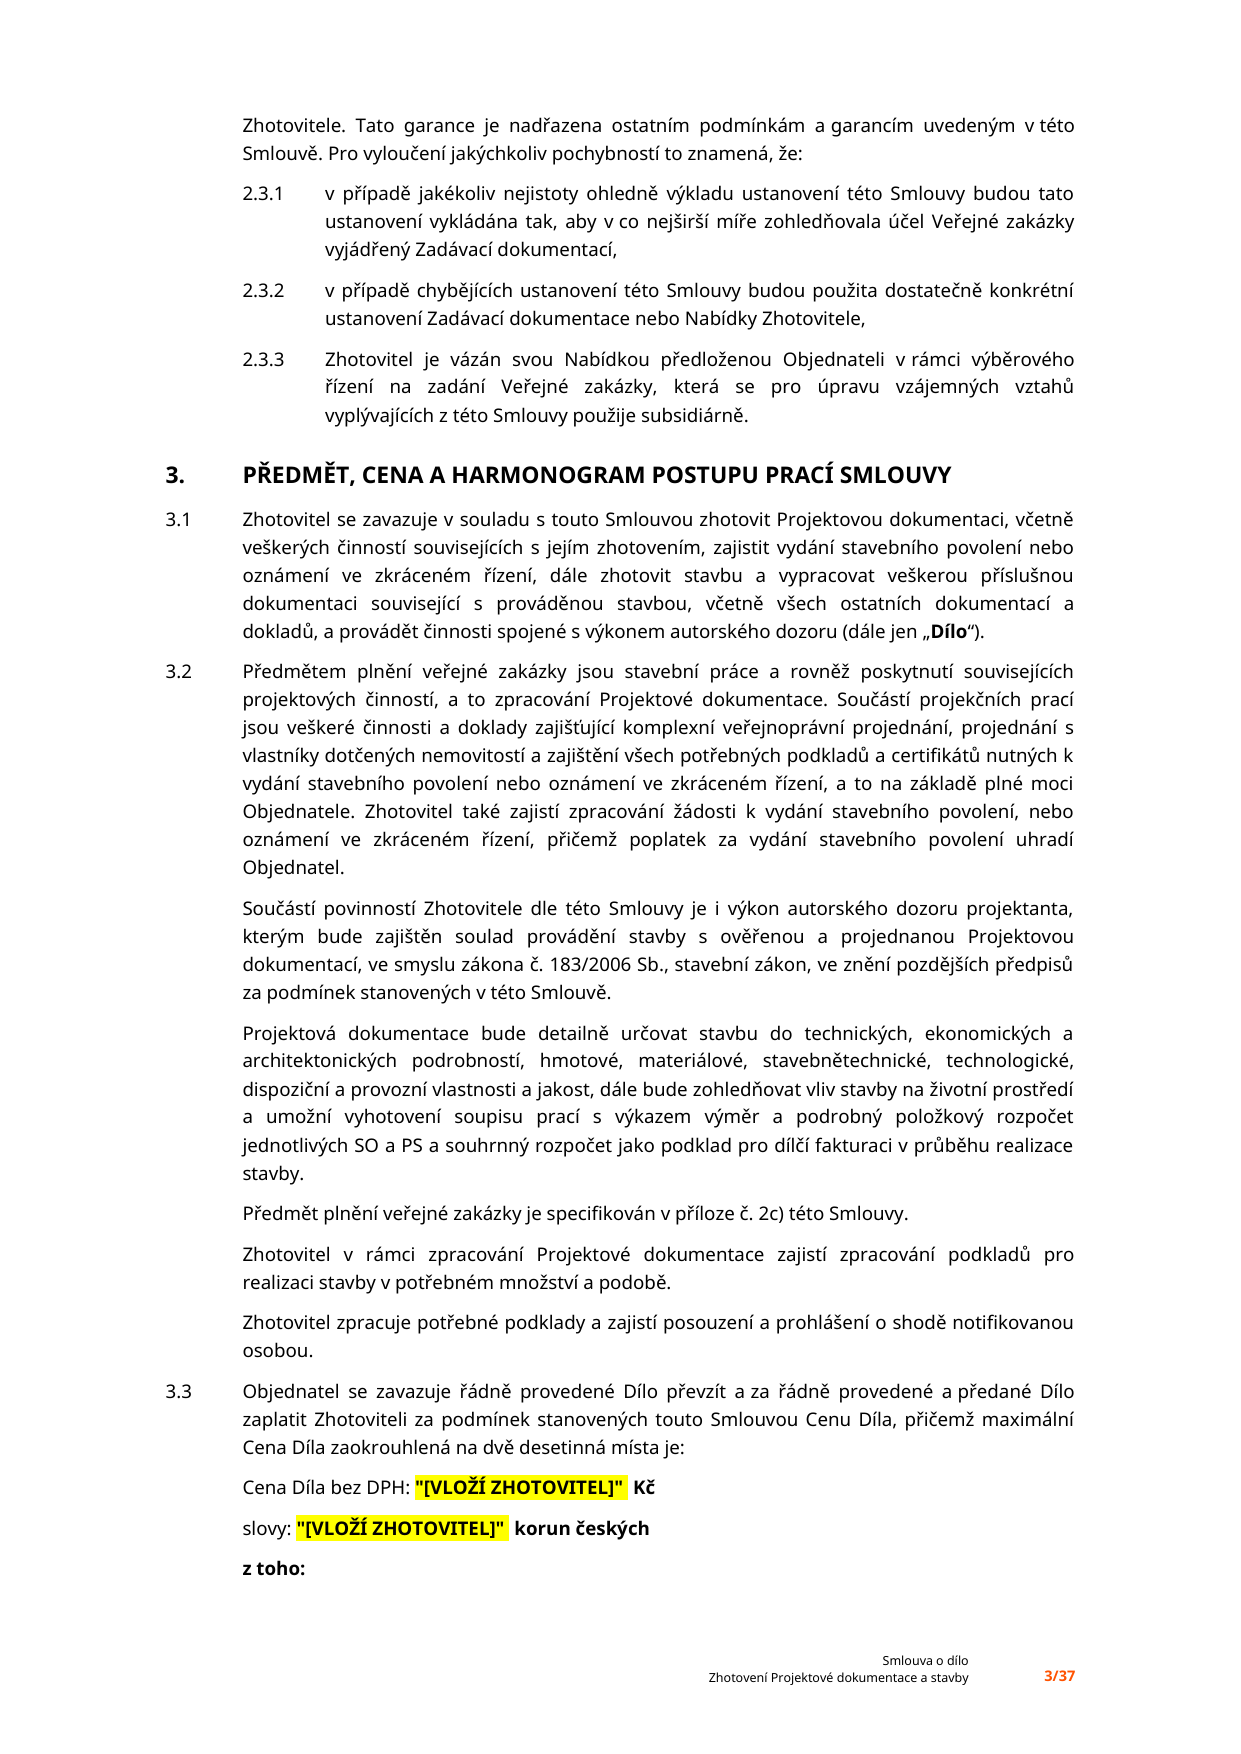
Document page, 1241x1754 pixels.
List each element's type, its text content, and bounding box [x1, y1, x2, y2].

text slovy: korun českých [242, 1515, 296, 1541]
text Předmětem plnění veřejné zakázky jsou stavební práce a rovněž poskytnutí souvisejících projektových činností, a to zpracování Projektové dokumentace. Součástí projekčních prací jsou veškeré činnosti a doklady zajišťující komplexní veřejnoprávní projednání, projednání s vlastníky dotčených nemovitostí a zajištění všech potřebných podkladů a certifikátů nutných k vydání stavebního povolení nebo oznámení ve zkráceném řízení, a to na základě plné moci Objednatele. Zhotovitel také zajistí zpracování žádosti k vydání stavebního povolení, nebo oznámení ve zkráceném řízení, přičemž poplatek za vydání stavebního povolení uhradí Objednatel. [165, 658, 1075, 880]
text Cena Díla bez DPH: Kč [242, 1474, 1075, 1500]
text v případě jakékoliv nejistoty ohledně výkladu ustanovení této Smlouvy budou tato ustanovení vykládána tak, aby v co nejširší míře zohledňovala účel Veřejné zakázky vyjádřený Zadávací dokumentací, [242, 181, 1075, 262]
text Objednatel se zavazuje řádně provedené Dílo převzít a za řádně provedené a předané Dílo zaplatit Zhotoviteli za podmínek stanovených touto Smlouvou Cenu Díla, přičemž maximální Cena Díla zaokrouhlená na dvě desetinná místa je: [165, 1378, 1075, 1459]
text Zhotovitel zpracuje potřebné podklady a zajistí posouzení a prohlášení o shodě notifikovanou osobou. [242, 1309, 1075, 1363]
text z toho: [242, 1556, 1075, 1581]
text v případě chybějících ustanovení této Smlouvy budou použita dostatečně konkrétní ustanovení Zadávací dokumentace nebo Nabídky Zhotovitele, [242, 277, 1075, 331]
text Zhotovitel je vázán svou Nabídkou předloženou Objednateli v rámci výběrového řízení na zadání Veřejné zakázky, která se pro úpravu vzájemných vztahů vyplývajících z této Smlouvy použije subsidiárně. [242, 346, 1075, 427]
text Projektová dokumentace bude detailně určovat stavbu do technických, ekonomických a architektonických podrobností, hmotové, materiálové, stavebnětechnické, technologické, dispoziční a provozní vlastnosti a jakost, dále bude zohledňovat vliv stavby na životní prostředí a umožní vyhotovení soupisu prací s výkazem výměr a podrobný položkový rozpočet jednotlivých SO a PS a souhrnný rozpočet jako podklad pro dílčí fakturaci v průběhu realizace stavby. [242, 1020, 1075, 1185]
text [165, 112, 1075, 166]
text PŘEDMĚT, CENA A HARMONOGRAM POSTUPU PRACÍ SMLOUVY [165, 459, 1075, 490]
text Součástí povinností Zhotovitele dle této Smlouvy je i výkon autorského dozoru projektanta, kterým bude zajištěn soulad provádění stavby s ověřenou a projednanou Projektovou dokumentací, ve smyslu zákona č. 183/2006 Sb., stavební zákon, ve znění pozdějších předpisů za podmínek stanovených v této Smlouvě. [242, 895, 1075, 1005]
text Předmět plnění veřejné zakázky je specifikován v příloze č. 2c) této Smlouvy. [242, 1200, 1075, 1226]
text Zhotovitel v rámci zpracování Projektové dokumentace zajistí zpracování podkladů pro realizaci stavby v potřebném množství a podobě. [242, 1241, 1075, 1294]
text slovy: korun českých [509, 1515, 1075, 1541]
text Zhotovitel se zavazuje v souladu s touto Smlouvou zhotovit Projektovou dokumentaci, včetně veškerých činností souvisejících s jejím zhotovením, zajistit vydání stavebního povolení nebo oznámení ve zkráceném řízení, dále zhotovit stavbu a vypracovat veškerou příslušnou dokumentaci související s prováděnou stavbou, včetně všech ostatních dokumentací a dokladů, a provádět činnosti spojené s výkonem autorského dozoru (dále jen „Dílo“). [165, 506, 1075, 643]
